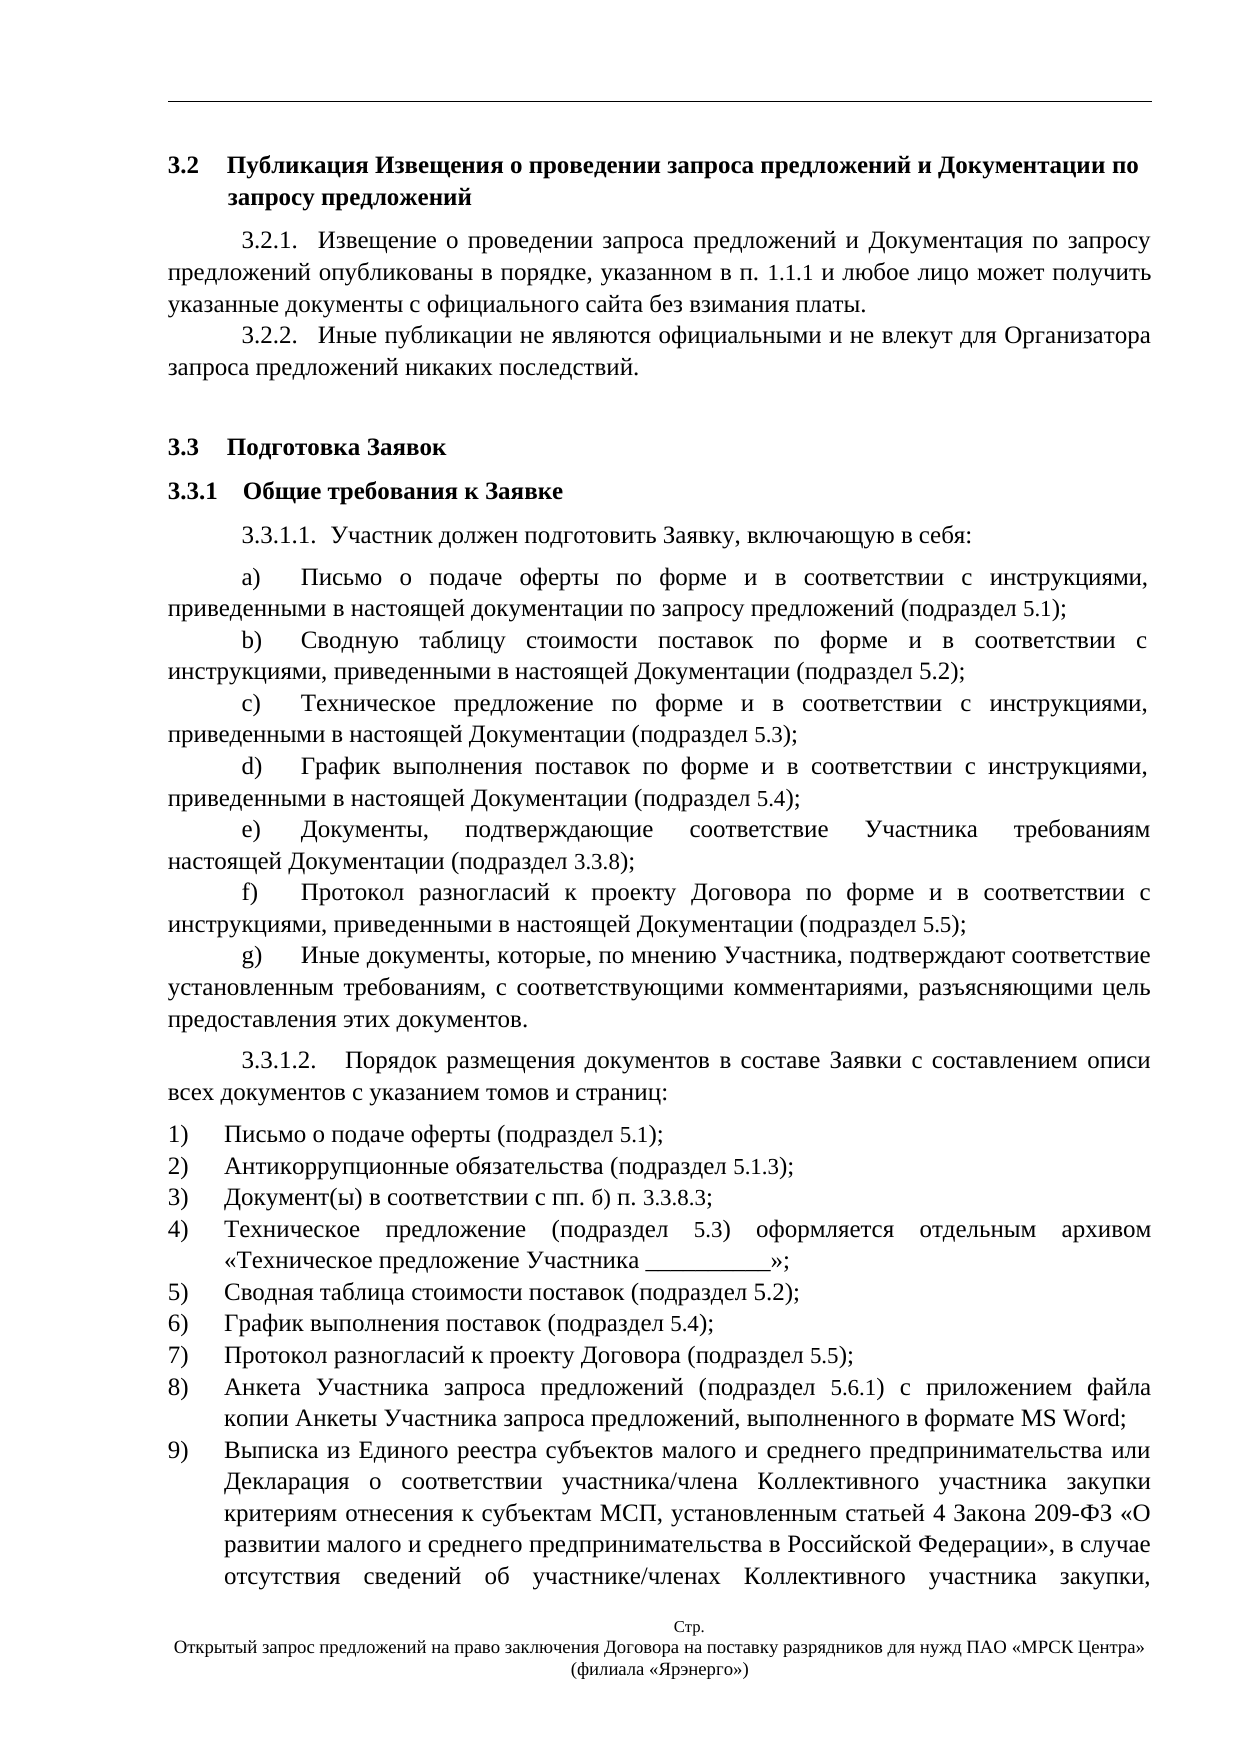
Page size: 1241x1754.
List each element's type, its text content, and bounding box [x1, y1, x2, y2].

list Техническое предложение по форме и в соответствии с инструкциями, приведенными в настоящей Документации (подраздел 5.3); [168, 688, 1148, 748]
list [168, 1435, 1152, 1590]
subtitle Подготовка Заявок [168, 432, 1152, 460]
list Иные публикации не являются официальными и не влекут для Организатора запроса предложений никаких последствий. [168, 320, 1152, 381]
list Сводную таблицу стоимости поставок по форме и в соответствии с инструкциями, приведенными в настоящей Документации (подраздел 5.2); [168, 625, 1148, 685]
subtitle Публикация Извещения о проведении запроса предложений и Документации по запросу предложений [168, 150, 1152, 210]
list Извещение о проведении запроса предложений и Документация по запросу предложений опубликованы в порядке, указанном в п. 1.1.1 и любое лицо может получить указанные документы с официального сайта без взимания платы. [168, 226, 1152, 317]
subtitle Общие требования к Заявке [168, 476, 1152, 504]
list Антикоррупционные обязательства (подраздел 5.1.3); [168, 1151, 1152, 1179]
list Письмо о подаче оферты по форме и в соответствии с инструкциями, приведенными в настоящей документации по запросу предложений (подраздел 5.1); [168, 562, 1148, 622]
list График выполнения поставок по форме и в соответствии с инструкциями, приведенными в настоящей Документации (подраздел 5.4); [168, 751, 1149, 811]
list Анкета Участника запроса предложений (подраздел 5.6.1) с приложением файла копии Анкеты Участника запроса предложений, выполненного в формате MS Word; [168, 1372, 1152, 1432]
list Иные документы, которые, по мнению Участника, подтверждают соответствие установленным требованиям, с соответствующими комментариями, разъясняющими цель предоставления этих документов. [168, 941, 1152, 1032]
list График выполнения поставок (подраздел 5.4); [168, 1308, 1152, 1337]
list Участник должен подготовить Заявку, включающую в себя: [168, 520, 1152, 548]
list Техническое предложение (подраздел 5.3) оформляется отдельным архивом «Техническое предложение Участника __________»; [168, 1214, 1152, 1274]
list Документы, подтверждающие соответствие Участника требованиям настоящей Документации (подраздел 3.3.8); [168, 814, 1151, 874]
list Письмо о подаче оферты (подраздел 5.1); [168, 1119, 1152, 1148]
list Документ(ы) в соответствии с пп. б) п. 3.3.8.3; [168, 1182, 1152, 1211]
list Порядок размещения документов в составе Заявки с составлением описи всех документов с указанием томов и страниц: [168, 1046, 1152, 1106]
list Протокол разногласий к проекту Договора (подраздел 5.5); [168, 1340, 1152, 1369]
list Протокол разногласий к проекту Договора по форме и в соответствии с инструкциями, приведенными в настоящей Документации (подраздел 5.5); [168, 877, 1151, 938]
list Сводная таблица стоимости поставок (подраздел 5.2); [168, 1277, 1152, 1306]
